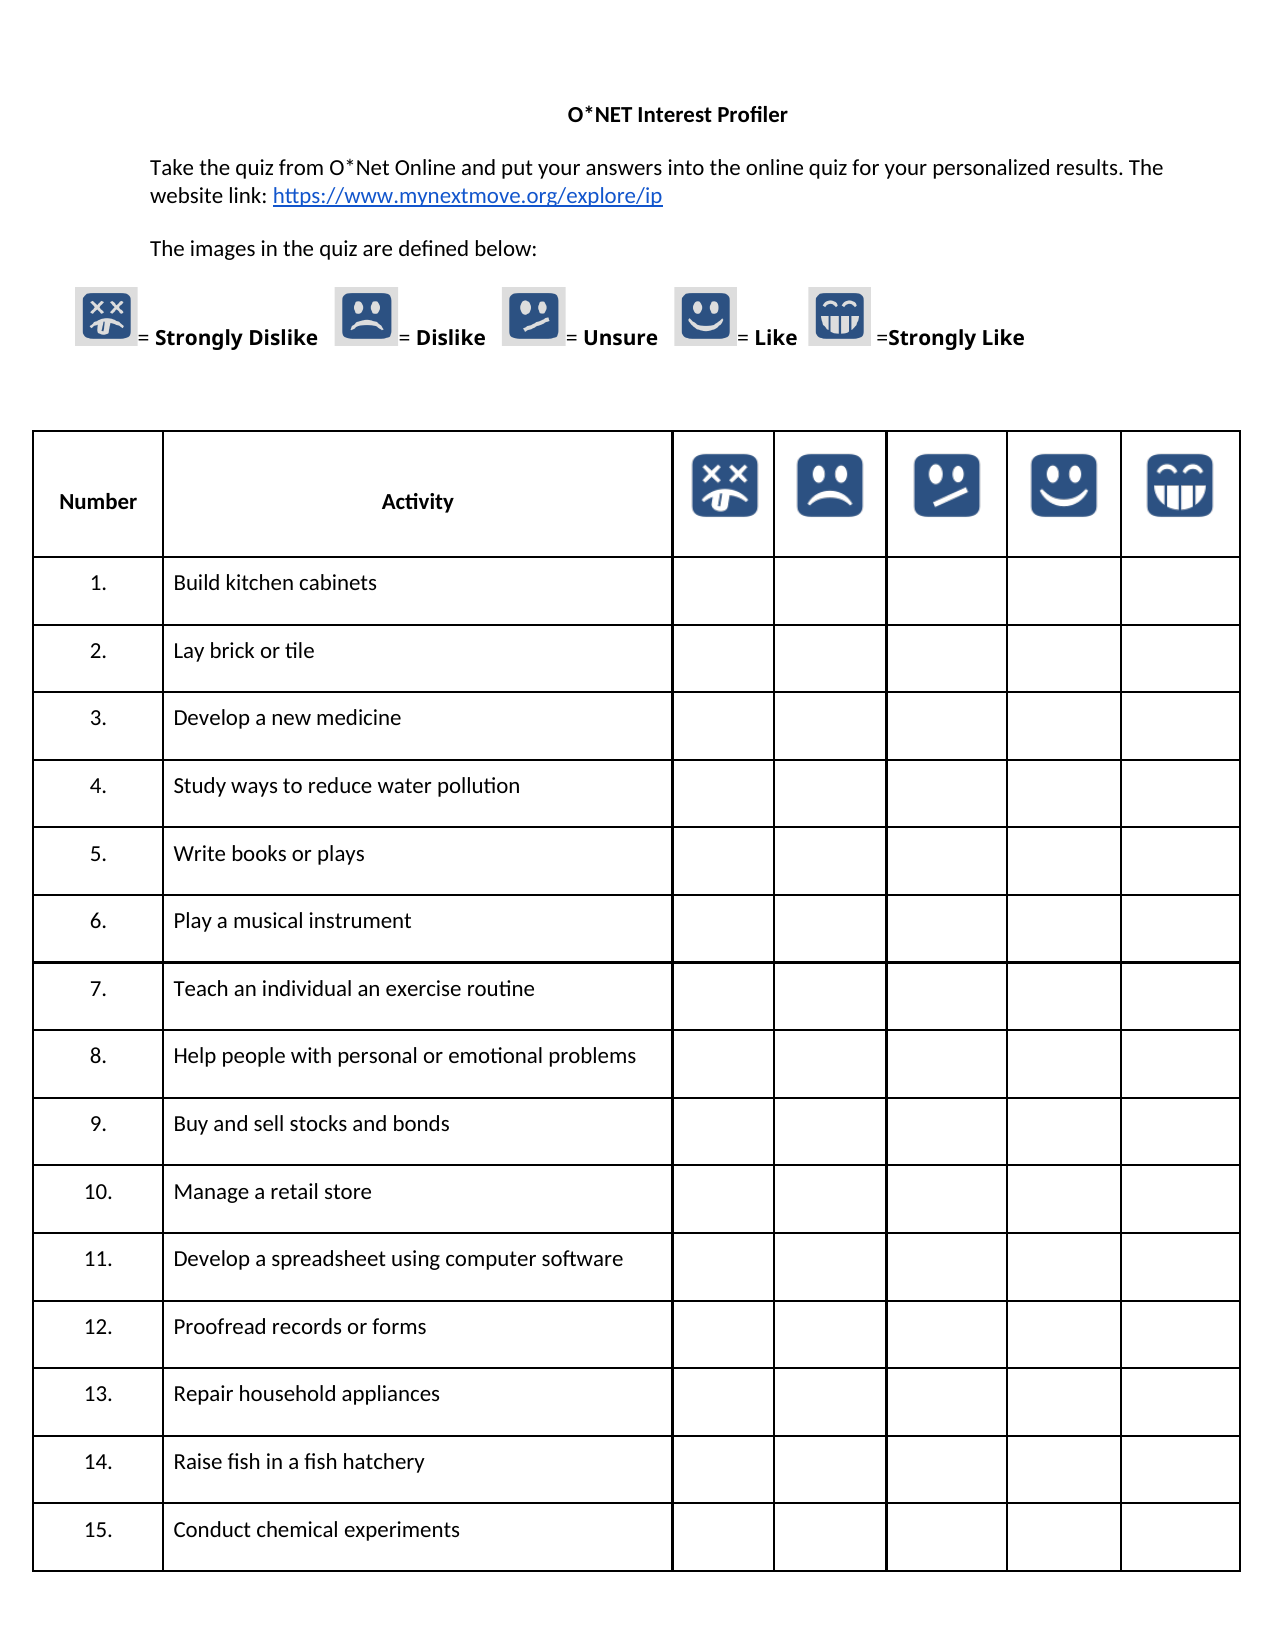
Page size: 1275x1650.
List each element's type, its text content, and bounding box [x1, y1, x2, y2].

table_cell 11. [34, 1234, 162, 1299]
table_cell 12. [34, 1302, 162, 1367]
table_cell [674, 693, 773, 759]
table_cell [888, 693, 1006, 759]
table_cell [1122, 828, 1239, 894]
table_cell 8. [34, 1031, 162, 1097]
table_cell [1008, 1369, 1120, 1435]
table_cell [1122, 964, 1239, 1029]
table_cell [775, 1369, 885, 1435]
table_cell [1008, 1437, 1120, 1502]
picture [501, 287, 566, 346]
table_cell [1122, 1369, 1239, 1435]
table_cell [888, 1031, 1006, 1097]
table_cell 2. [34, 626, 162, 691]
table_cell [775, 896, 885, 961]
table_cell [674, 1504, 773, 1570]
table_cell [888, 1504, 1006, 1570]
table_cell [1122, 1504, 1239, 1570]
table_cell [1008, 1166, 1120, 1232]
table_cell [674, 626, 773, 691]
table_cell [888, 558, 1006, 623]
table_cell [1008, 1234, 1120, 1299]
picture [904, 442, 990, 529]
table_cell 7. [34, 964, 162, 1029]
table_cell [1122, 761, 1239, 826]
table_cell [775, 1504, 885, 1570]
table_cell [888, 626, 1006, 691]
table_cell [775, 1302, 885, 1367]
table_cell [674, 558, 773, 623]
table_cell [1008, 1099, 1120, 1164]
table_header [1008, 432, 1120, 556]
table_cell Manage a retail store [164, 1166, 671, 1232]
table_cell [1008, 1302, 1120, 1367]
table_cell 13. [34, 1369, 162, 1435]
table_cell [775, 828, 885, 894]
table_cell 14. [34, 1437, 162, 1502]
table_cell [888, 1234, 1006, 1299]
table_cell Study ways to reduce water pollution [164, 761, 671, 826]
text The images in the quiz are defined below: [150, 234, 1200, 262]
table_cell Proofread records or forms [164, 1302, 671, 1367]
table_cell [674, 964, 773, 1029]
table_cell [674, 1369, 773, 1435]
table_cell [888, 1369, 1006, 1435]
table_cell [775, 1234, 885, 1299]
table_header [1122, 432, 1239, 556]
table_cell Raise fish in a fish hatchery [164, 1437, 671, 1502]
table_cell 6. [34, 896, 162, 961]
table_cell [1122, 1437, 1239, 1502]
table_cell 4. [34, 761, 162, 826]
table_cell [888, 1166, 1006, 1232]
picture [75, 287, 138, 346]
table_cell [674, 1099, 773, 1164]
picture [787, 442, 873, 529]
table_cell [674, 828, 773, 894]
table_cell [775, 964, 885, 1029]
table_cell Write books or plays [164, 828, 671, 894]
table_cell [888, 1437, 1006, 1502]
table_cell [888, 964, 1006, 1029]
table_cell 10. [34, 1166, 162, 1232]
table_cell [888, 1302, 1006, 1367]
table_cell [1122, 1302, 1239, 1367]
table_cell [888, 896, 1006, 961]
table_cell Build kitchen cabinets [164, 558, 671, 623]
table_cell [775, 626, 885, 691]
table_cell [1122, 1031, 1239, 1097]
table_cell [1008, 693, 1120, 759]
table_cell Develop a new medicine [164, 693, 671, 759]
text Take the quiz from O*Net Online and put your answers into the online quiz for your personalized results. The website link: https://www.mynextmove.org/explore/ip [150, 153, 1200, 209]
table_cell [674, 1166, 773, 1232]
table_cell [775, 558, 885, 623]
table_cell [888, 828, 1006, 894]
table_cell [674, 1437, 773, 1502]
picture [682, 442, 768, 529]
picture [808, 287, 871, 346]
table_header [888, 432, 1006, 556]
picture [1021, 442, 1107, 529]
table_header [775, 432, 885, 556]
table_cell Repair household appliances [164, 1369, 671, 1435]
picture [334, 287, 399, 346]
table_cell [775, 761, 885, 826]
table_cell [888, 761, 1006, 826]
table_cell [1008, 761, 1120, 826]
table_cell [775, 1166, 885, 1232]
table_cell [1008, 558, 1120, 623]
picture [1137, 442, 1223, 529]
table_cell 1. [34, 558, 162, 623]
table_cell [674, 761, 773, 826]
table_cell [1008, 1504, 1120, 1570]
table_cell [674, 896, 773, 961]
table_cell [1008, 964, 1120, 1029]
table_cell [1122, 626, 1239, 691]
table_cell [1122, 896, 1239, 961]
table_cell [674, 1234, 773, 1299]
table_cell [888, 1099, 1006, 1164]
table_cell Develop a spreadsheet using computer software [164, 1234, 671, 1299]
table_header [674, 432, 773, 556]
table_cell [1122, 1234, 1239, 1299]
table_cell Teach an individual an exercise routine [164, 964, 671, 1029]
table_cell [1008, 896, 1120, 961]
picture [674, 287, 737, 346]
table_cell [775, 1099, 885, 1164]
table_cell [1008, 828, 1120, 894]
text O*NET Interest Profiler [150, 100, 1200, 128]
table_cell [674, 1031, 773, 1097]
table_header Activity [164, 432, 671, 556]
table_cell [1122, 1166, 1239, 1232]
table_cell 3. [34, 693, 162, 759]
table_cell [1122, 558, 1239, 623]
table_cell Lay brick or tile [164, 626, 671, 691]
table_cell Play a musical instrument [164, 896, 671, 961]
table_cell 5. [34, 828, 162, 894]
table_cell [674, 1302, 773, 1367]
table_cell Conduct chemical experiments [164, 1504, 671, 1570]
table_cell Help people with personal or emotional problems [164, 1031, 671, 1097]
table_cell [1122, 693, 1239, 759]
table_cell [775, 1437, 885, 1502]
table_cell 15. [34, 1504, 162, 1570]
table_cell [1008, 626, 1120, 691]
table_cell Buy and sell stocks and bonds [164, 1099, 671, 1164]
table_cell [1122, 1099, 1239, 1164]
table_cell [775, 693, 885, 759]
table_cell [1008, 1031, 1120, 1097]
table_cell 9. [34, 1099, 162, 1164]
table_header Number [34, 432, 162, 556]
table_cell [775, 1031, 885, 1097]
